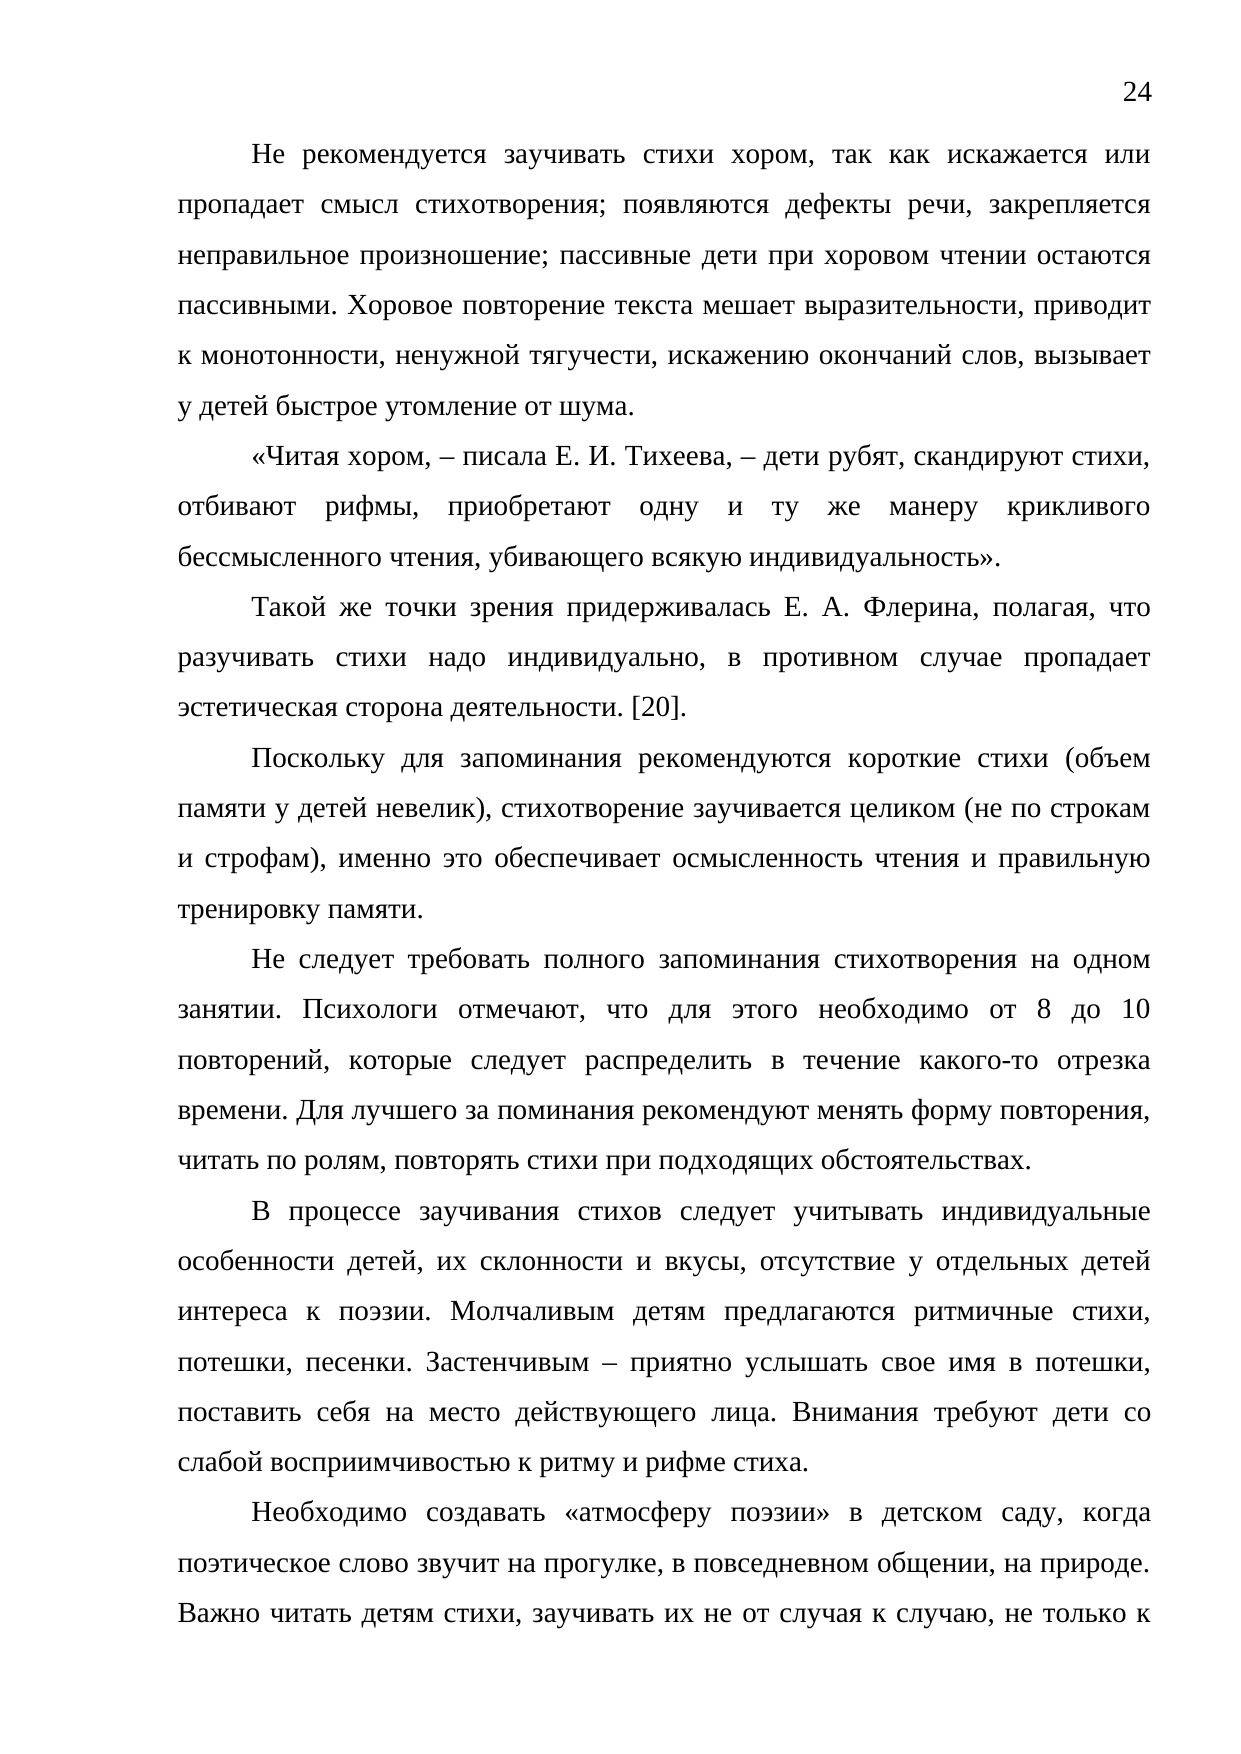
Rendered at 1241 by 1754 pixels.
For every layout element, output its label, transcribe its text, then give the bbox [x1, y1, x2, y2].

text В процессе заучивания стихов следует учитывать индивидуальные особенности детей, их склонности и вкусы, отсутствие у отдельных детей интереса к поэзии. Молчаливым детям предлагаются ритмичные стихи, потешки, песенки. Застенчивым – приятно услышать свое имя в потешки, поставить себя на место действующего лица. Внимания требуют дети со слабой восприимчивостью к ритму и рифме стиха. [177, 1193, 1152, 1478]
text Не рекомендуется заучивать стихи хором, так как искажается или пропадает смысл стихотворения; появляются дефекты речи, закрепляется неправильное произношение; пассивные дети при хоровом чтении остаются пассивными. Хоровое повторение текста мешает выразительности, приводит к монотонности, ненужной тягучести, искажению окончаний слов, вызывает у детей быстрое утомление от шума. [177, 136, 1152, 421]
text Поскольку для запоминания рекомендуются короткие стихи (объем памяти у детей невелик), стихотворение заучивается целиком (не по строкам и строфам), именно это обеспечивает осмысленность чтения и правильную тренировку памяти. [177, 740, 1152, 924]
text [177, 1494, 1152, 1629]
text Такой же точки зрения придерживалась Е. А. Флерина, полагая, что разучивать стихи надо индивидуально, в противном случае пропадает эстетическая сторона деятельности. [20]. [177, 589, 1152, 723]
text Не следует требовать полного запоминания стихотворения на одном занятии. Психологи отмечают, что для этого необходимо от 8 до 10 повторений, которые следует распределить в течение какого-то отрезка времени. Для лучшего за поминания рекомендуют менять форму повторения, читать по ролям, повторять стихи при подходящих обстоятельствах. [177, 941, 1152, 1176]
text «Читая хором, – писала Е. И. Тихеева, – дети рубят, скандируют стихи, отбивают рифмы, приобретают одну и ту же манеру крикливого бессмысленного чтения, убивающего всякую индивидуальность». [177, 438, 1152, 572]
